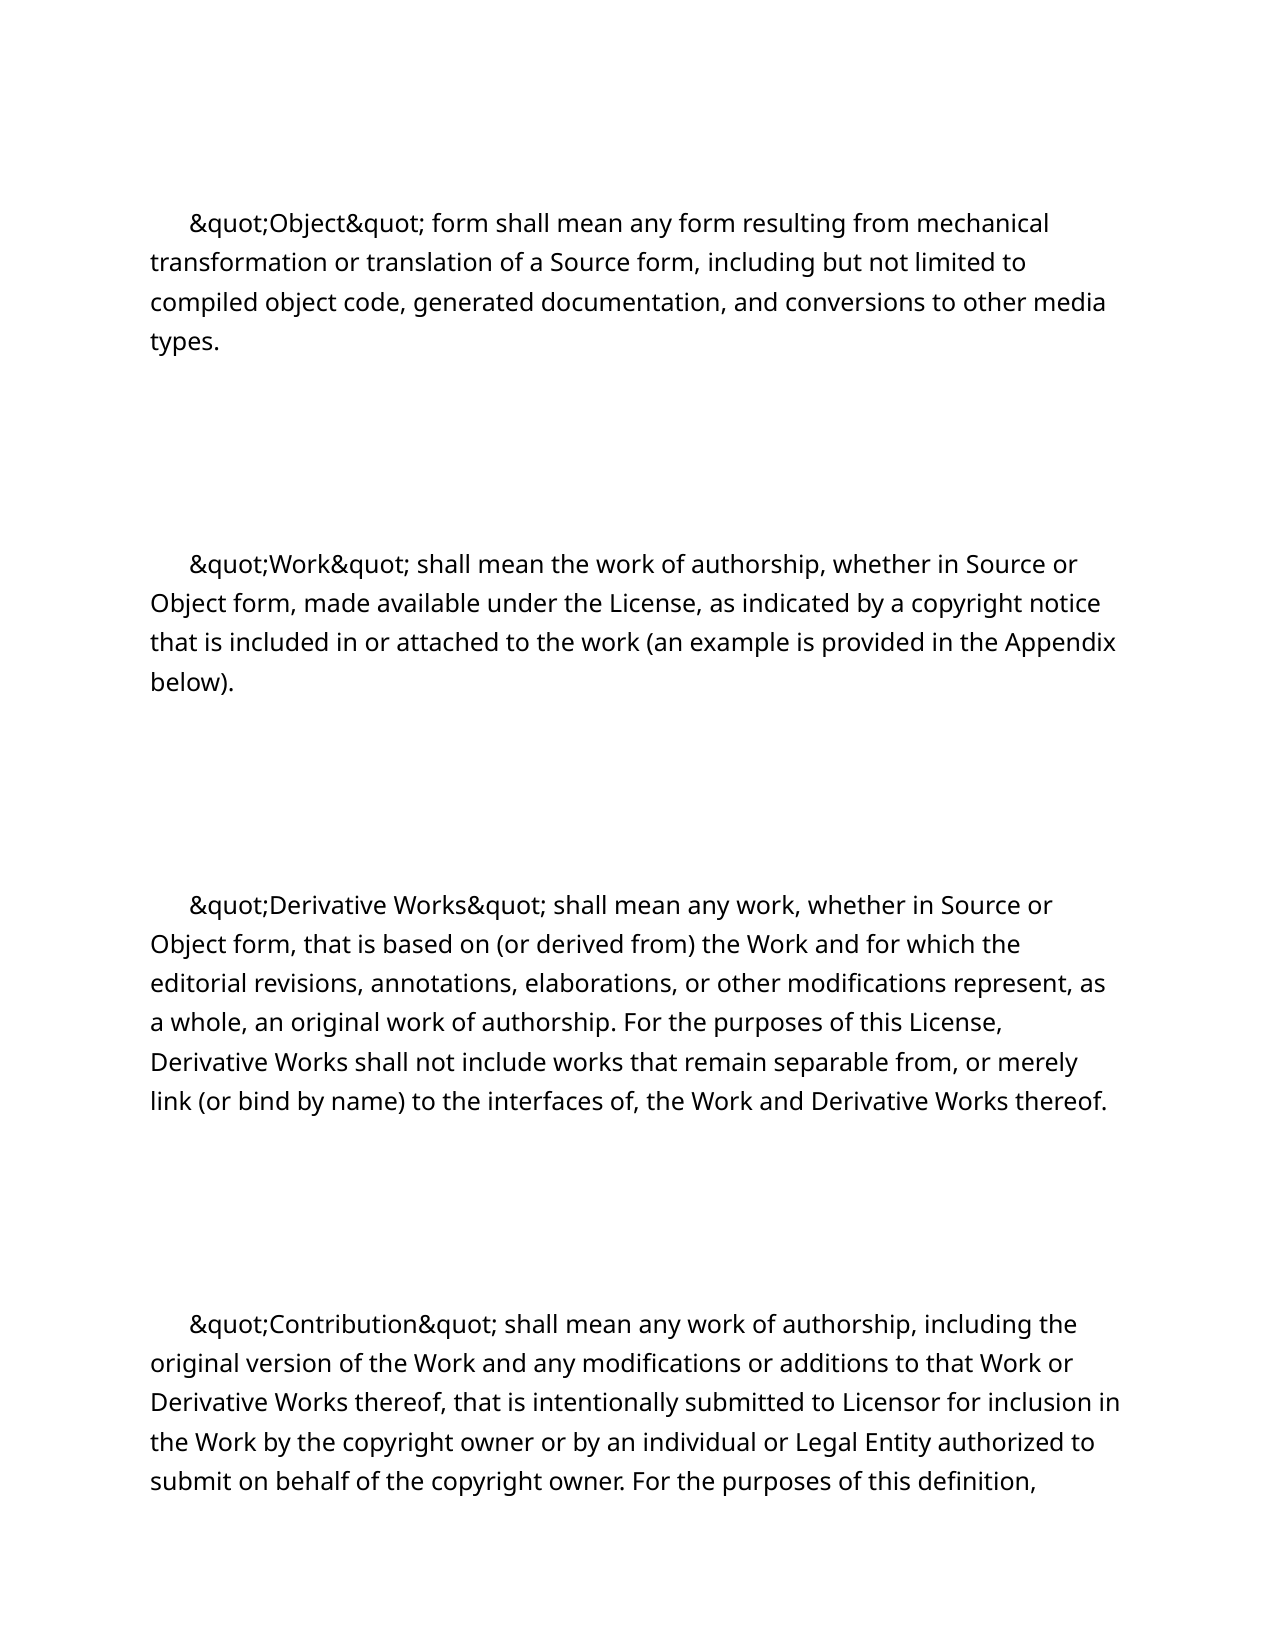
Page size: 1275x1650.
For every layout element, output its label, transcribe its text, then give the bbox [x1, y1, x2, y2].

text &quot;Derivative Works&quot; shall mean any work, whether in Source or Object form, that is based on (or derived from) the Work and for which the editorial revisions, annotations, elaborations, or other modifications represent, as a whole, an original work of authorship. For the purposes of this License, Derivative Works shall not include works that remain separable from, or merely link (or bind by name) to the interfaces of, the Work and Derivative Works thereof. [150, 887, 1125, 1117]
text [150, 1307, 1125, 1497]
text &quot;Object&quot; form shall mean any form resulting from mechanical transformation or translation of a Source form, including but not limited to compiled object code, generated documentation, and conversions to other media types. [150, 206, 1125, 357]
text &quot;Work&quot; shall mean the work of authorship, whether in Source or Object form, made available under the License, as indicated by a copyright notice that is included in or attached to the work (an example is provided in the Appendix below). [150, 547, 1125, 698]
